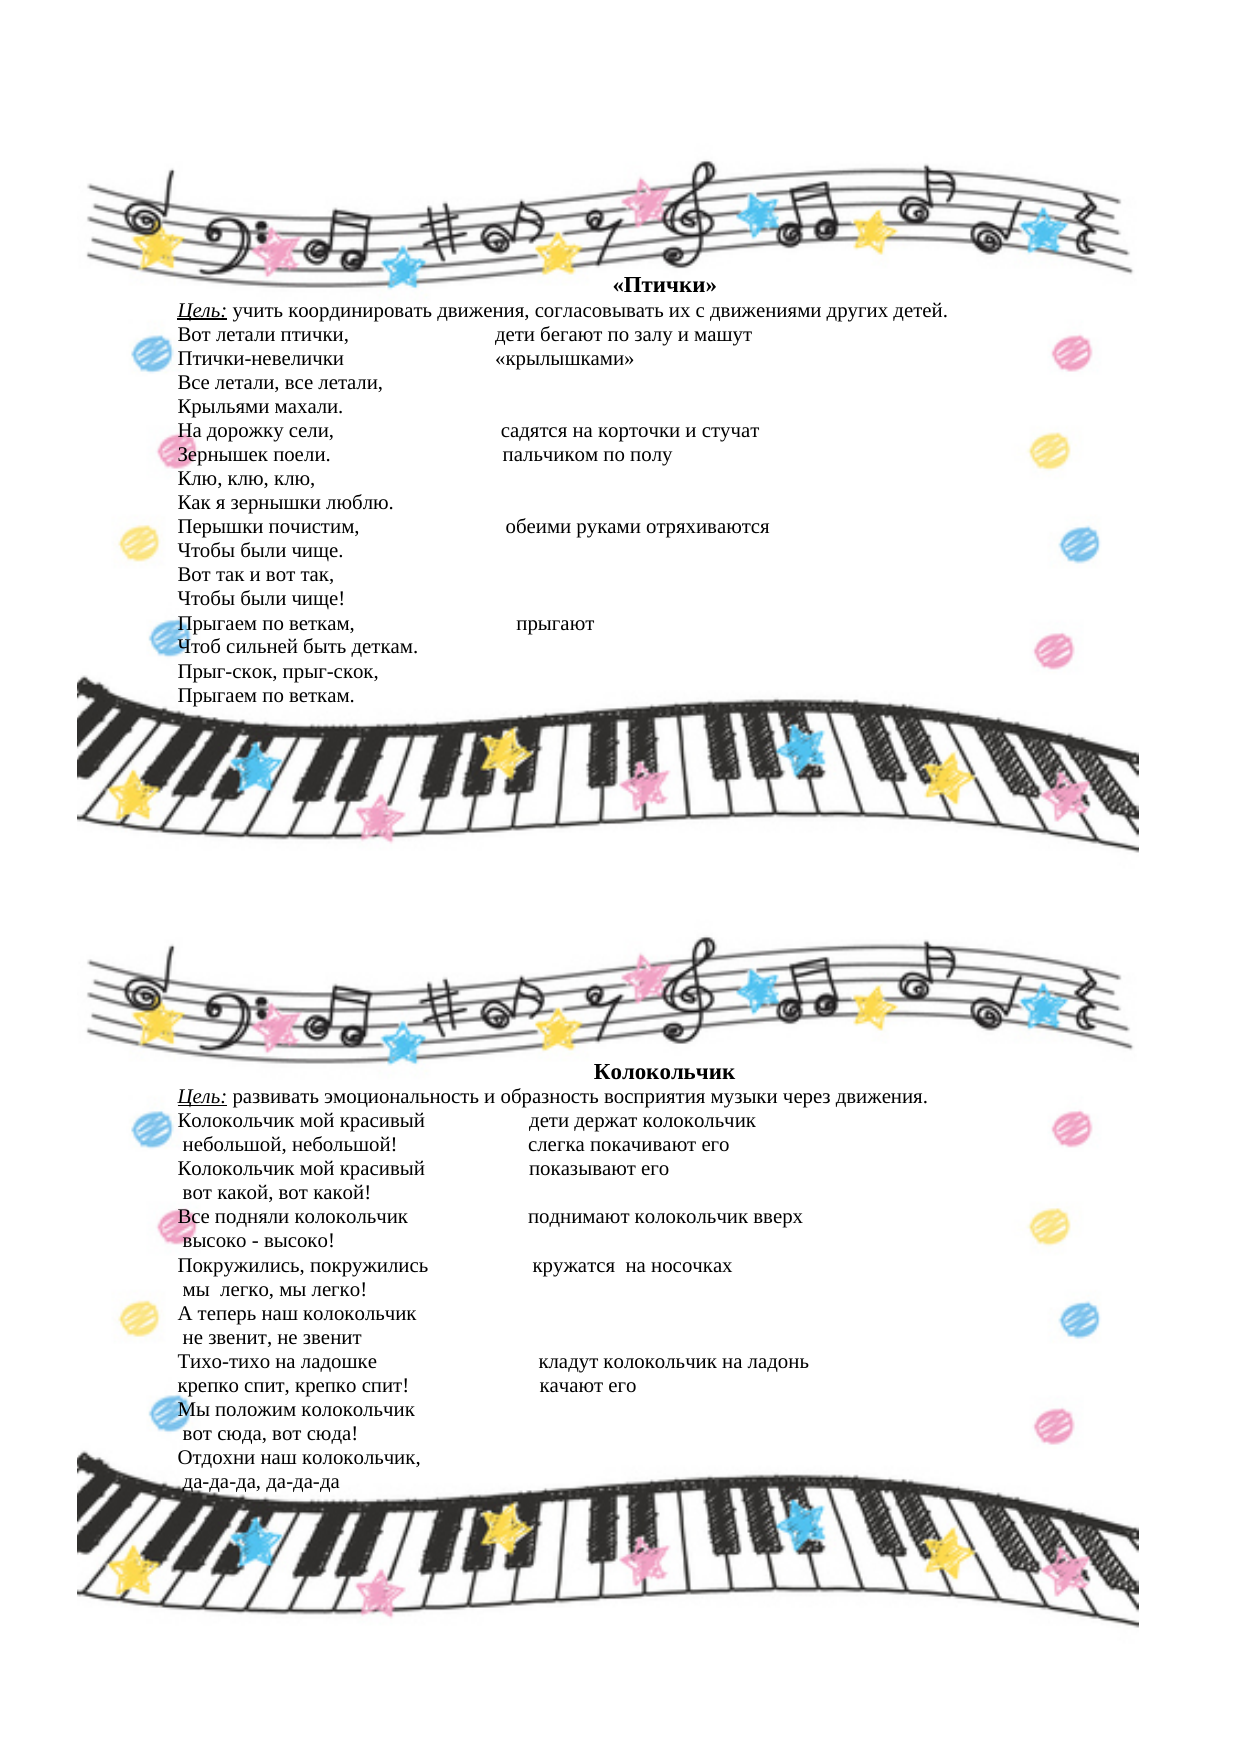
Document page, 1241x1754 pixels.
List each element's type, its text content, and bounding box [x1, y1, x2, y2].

text Все подняли колокольчик поднимают колокольчик вверх [177, 1204, 1152, 1228]
text Как я зернышки люблю. [177, 490, 1152, 514]
picture [77, 903, 1139, 1652]
text Чтобы были чище. [177, 538, 1152, 562]
text Прыг-скок, прыг-скок, [177, 658, 1152, 683]
text Колокольчик мой красивый показывают его [177, 1156, 1152, 1180]
text небольшой, небольшой! слегка покачивают его [177, 1132, 1152, 1156]
text «Птички» [177, 271, 1152, 298]
text вот сюда, вот сюда! [177, 1421, 1152, 1445]
text вот какой, вот какой! [177, 1180, 1152, 1204]
text Крыльями махали. [177, 394, 1152, 418]
text мы легко, мы легко! [177, 1277, 1152, 1301]
text Чтобы были чище! [177, 586, 1152, 610]
text Клю, клю, клю, [177, 466, 1152, 490]
text да-да-да, да-да-да [177, 1469, 1152, 1493]
text крепко спит, крепко спит! качают его [177, 1373, 1152, 1397]
text Покружились, покружились кружатся на носочках [177, 1252, 1152, 1277]
picture [77, 127, 1139, 877]
text Цель: учить координировать движения, согласовывать их с движениями других детей. [177, 298, 1152, 322]
text Цель: развивать эмоциональность и образность восприятия музыки через движения. [177, 1084, 1152, 1108]
text Прыгаем по веткам, прыгают [177, 610, 1152, 634]
text Все летали, все летали, [177, 370, 1152, 394]
text На дорожку сели, садятся на корточки и стучат [177, 418, 1152, 442]
text высоко - высоко! [177, 1228, 1152, 1252]
text Колокольчик [177, 1058, 1152, 1084]
text Вот летали птички, дети бегают по залу и машут [177, 322, 1152, 346]
text Мы положим колокольчик [177, 1397, 1152, 1421]
text Чтоб сильней быть деткам. [177, 634, 1152, 658]
text Вот так и вот так, [177, 562, 1152, 586]
text Прыгаем по веткам. [177, 683, 1152, 707]
text Отдохни наш колокольчик, [177, 1445, 1152, 1469]
text А теперь наш колокольчик [177, 1301, 1152, 1325]
text Тихо-тихо на ладошке кладут колокольчик на ладонь [177, 1349, 1152, 1373]
text Колокольчик мой красивый дети держат колокольчик [177, 1108, 1152, 1132]
text Перышки почистим, обеими руками отряхиваются [177, 514, 1152, 538]
text Зернышек поели. пальчиком по полу [177, 442, 1152, 466]
text Птички-невелички «крылышками» [177, 346, 1152, 370]
text не звенит, не звенит [177, 1325, 1152, 1349]
